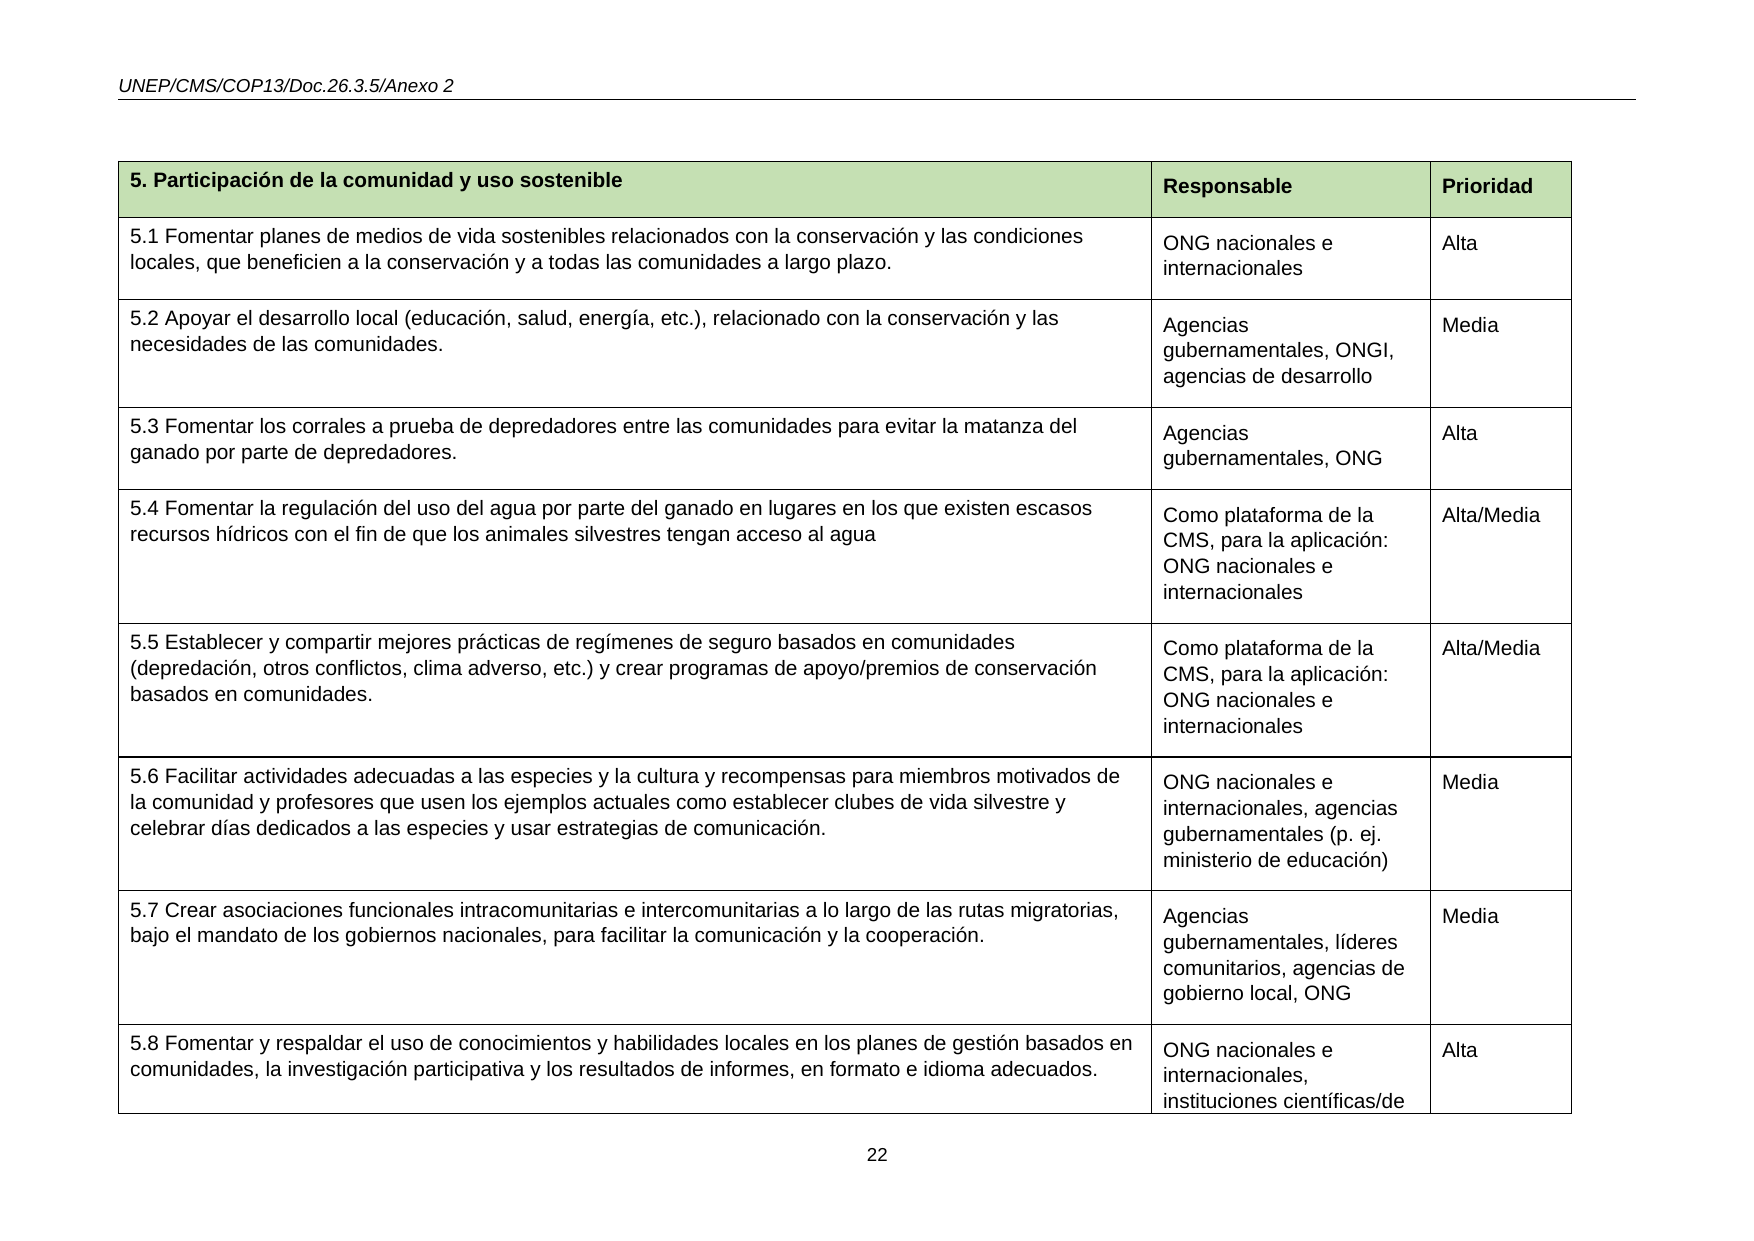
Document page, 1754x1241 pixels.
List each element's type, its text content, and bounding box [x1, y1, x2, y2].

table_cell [1152, 1025, 1430, 1113]
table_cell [119, 1025, 1151, 1113]
table_cell Agencias gubernamentales, ONGI, agencias de desarrollo [1152, 300, 1430, 407]
table_cell Alta [1431, 1025, 1571, 1113]
table_cell Agencias gubernamentales, ONG [1152, 408, 1430, 489]
table_cell Como plataforma de la CMS, para la aplicación: ONG nacionales e internacionales [1152, 490, 1430, 623]
table_cell Media [1431, 891, 1571, 1024]
table_cell Como plataforma de la CMS, para la aplicación: ONG nacionales e internacionales [1152, 624, 1430, 756]
table_cell 5.3 Fomentar los corrales a prueba de depredadores entre las comunidades para evitar la matanza del ganado por parte de depredadores. [119, 408, 1151, 489]
table_cell Agencias gubernamentales, líderes comunitarios, agencias de gobierno local, ONG [1152, 891, 1430, 1024]
table_cell ONG nacionales e internacionales [1152, 218, 1430, 299]
table_cell Media [1431, 758, 1571, 890]
table_cell 5.1 Fomentar planes de medios de vida sostenibles relacionados con la conservación y las condiciones locales, que beneficien a la conservación y a todas las comunidades a largo plazo. [119, 218, 1151, 299]
table_cell Alta [1431, 218, 1571, 299]
table_cell 5.4 Fomentar la regulación del uso del agua por parte del ganado en lugares en los que existen escasos recursos hídricos con el fin de que los animales silvestres tengan acceso al agua [119, 490, 1151, 623]
table_cell Alta/Media [1431, 490, 1571, 623]
table_cell Alta/Media [1431, 624, 1571, 756]
table_cell Alta [1431, 408, 1571, 489]
table_cell 5.6 Facilitar actividades adecuadas a las especies y la cultura y recompensas para miembros motivados de la comunidad y profesores que usen los ejemplos actuales como establecer clubes de vida silvestre y celebrar días dedicados a las especies y usar estrategias de comunicación. [119, 758, 1151, 890]
table_header 5. Participación de la comunidad y uso sostenible [119, 162, 1151, 217]
table_cell 5.2 Apoyar el desarrollo local (educación, salud, energía, etc.), relacionado con la conservación y las necesidades de las comunidades. [119, 300, 1151, 407]
table_cell 5.7 Crear asociaciones funcionales intracomunitarias e intercomunitarias a lo largo de las rutas migratorias, bajo el mandato de los gobiernos nacionales, para facilitar la comunicación y la cooperación. [119, 891, 1151, 1024]
table_cell ONG nacionales e internacionales, agencias gubernamentales (p. ej. ministerio de educación) [1152, 758, 1430, 890]
table_cell Media [1431, 300, 1571, 407]
table_header Prioridad [1431, 162, 1571, 217]
table_cell 5.5 Establecer y compartir mejores prácticas de regímenes de seguro basados en comunidades (depredación, otros conflictos, clima adverso, etc.) y crear programas de apoyo/premios de conservación basados en comunidades. [119, 624, 1151, 756]
table_header Responsable [1152, 162, 1430, 217]
